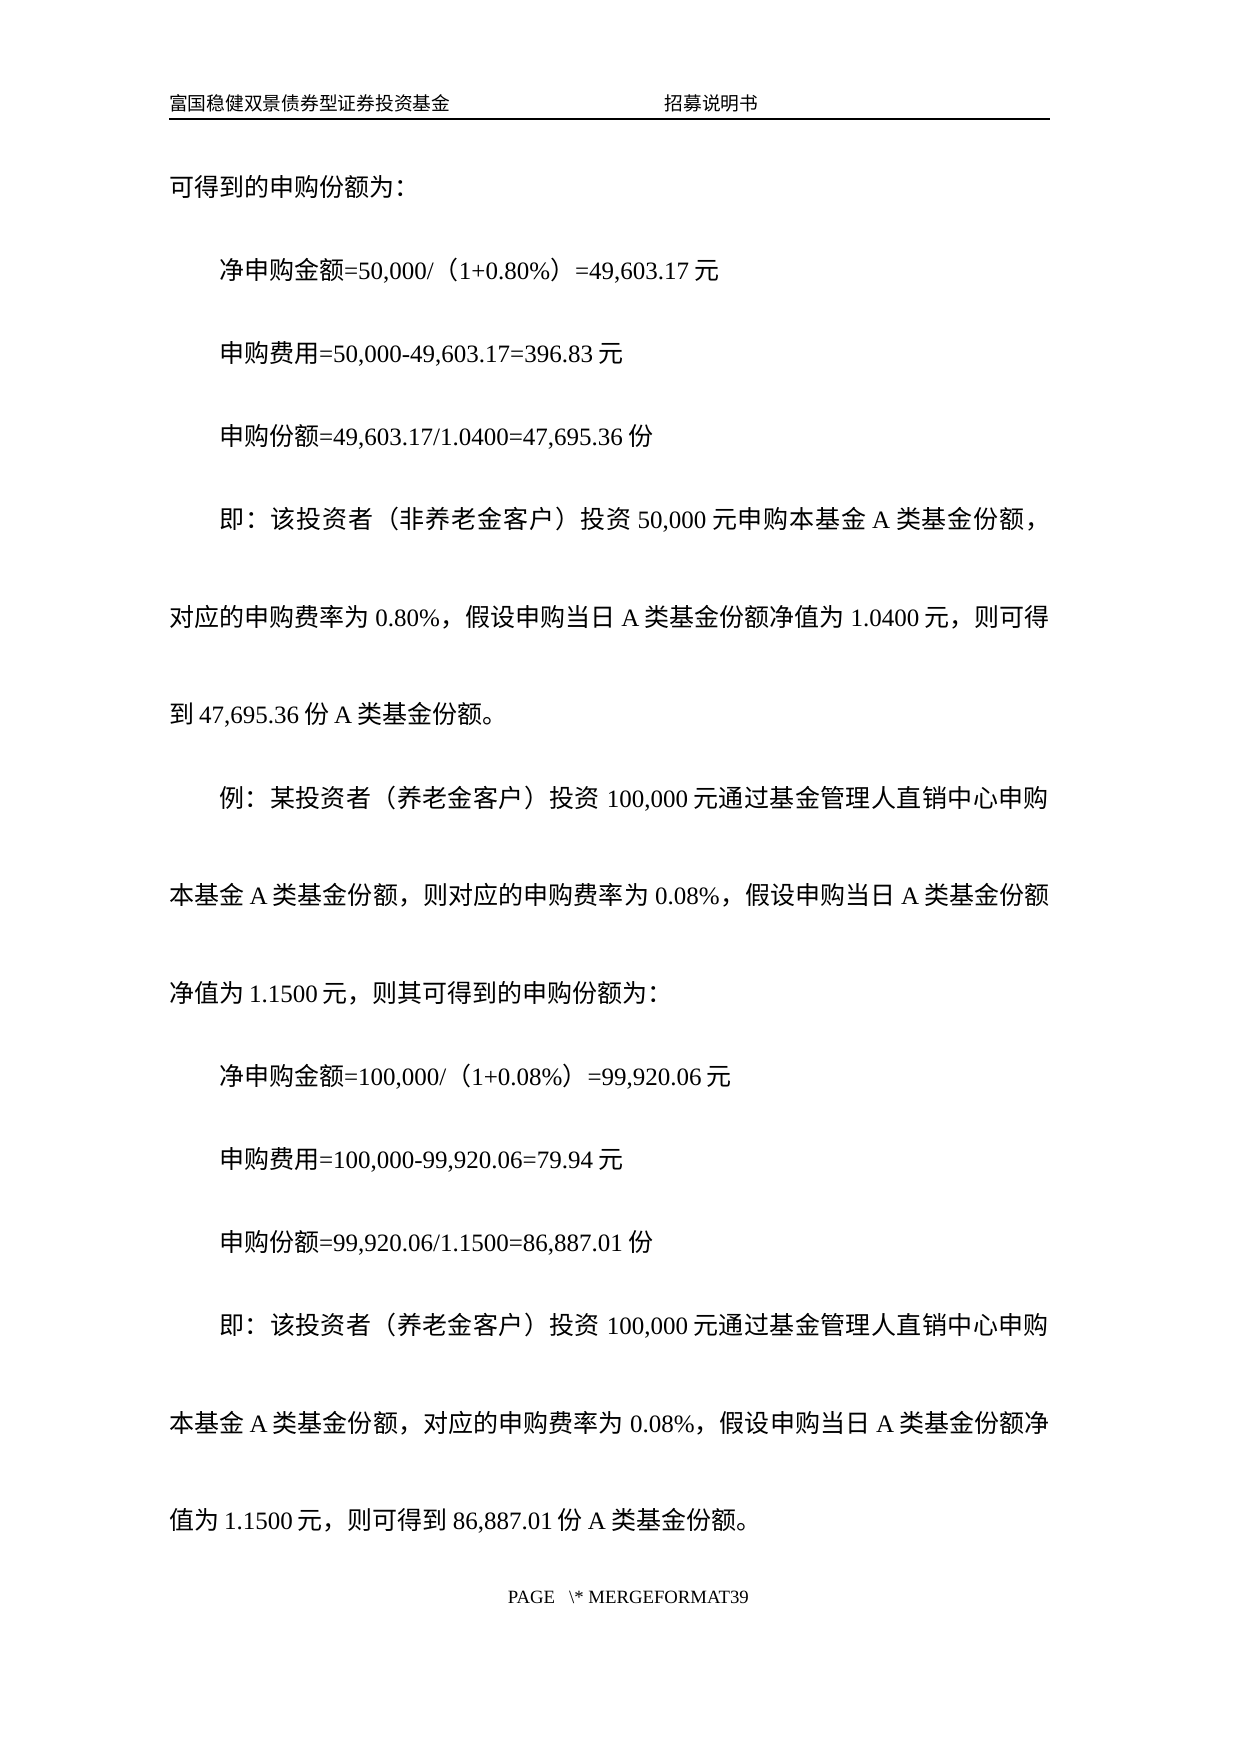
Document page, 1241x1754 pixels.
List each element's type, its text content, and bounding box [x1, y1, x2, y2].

text 申购费用=50,000-49,603.17=396.83元 [169, 319, 1050, 384]
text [169, 153, 1050, 218]
text 即：该投资者（非养老金客户）投资50,000元申购本基金A类基金份额，对应的申购费率为0.80%，假设申购当日A类基金份额净值为1.0400元，则可得到47,695.36份A类基金份额。 [169, 486, 1050, 746]
text 申购份额=49,603.17/1.0400=47,695.36份 [169, 402, 1050, 467]
text 净申购金额=50,000/（1+0.80%）=49,603.17元 [169, 236, 1050, 301]
text 净申购金额=100,000/（1+0.08%）=99,920.06元 [169, 1042, 1050, 1107]
text 即：该投资者（养老金客户）投资100,000元通过基金管理人直销中心申购本基金A类基金份额，对应的申购费率为0.08%，假设申购当日A类基金份额净值为1.1500元，则可得到86,887.01份A类基金份额。 [169, 1291, 1050, 1551]
text 例：某投资者（养老金客户）投资100,000元通过基金管理人直销中心申购本基金A类基金份额，则对应的申购费率为0.08%，假设申购当日A类基金份额净值为1.1500元，则其可得到的申购份额为： [169, 764, 1050, 1024]
text 申购费用=100,000-99,920.06=79.94元 [169, 1125, 1050, 1190]
text 申购份额=99,920.06/1.1500=86,887.01份 [169, 1208, 1050, 1273]
